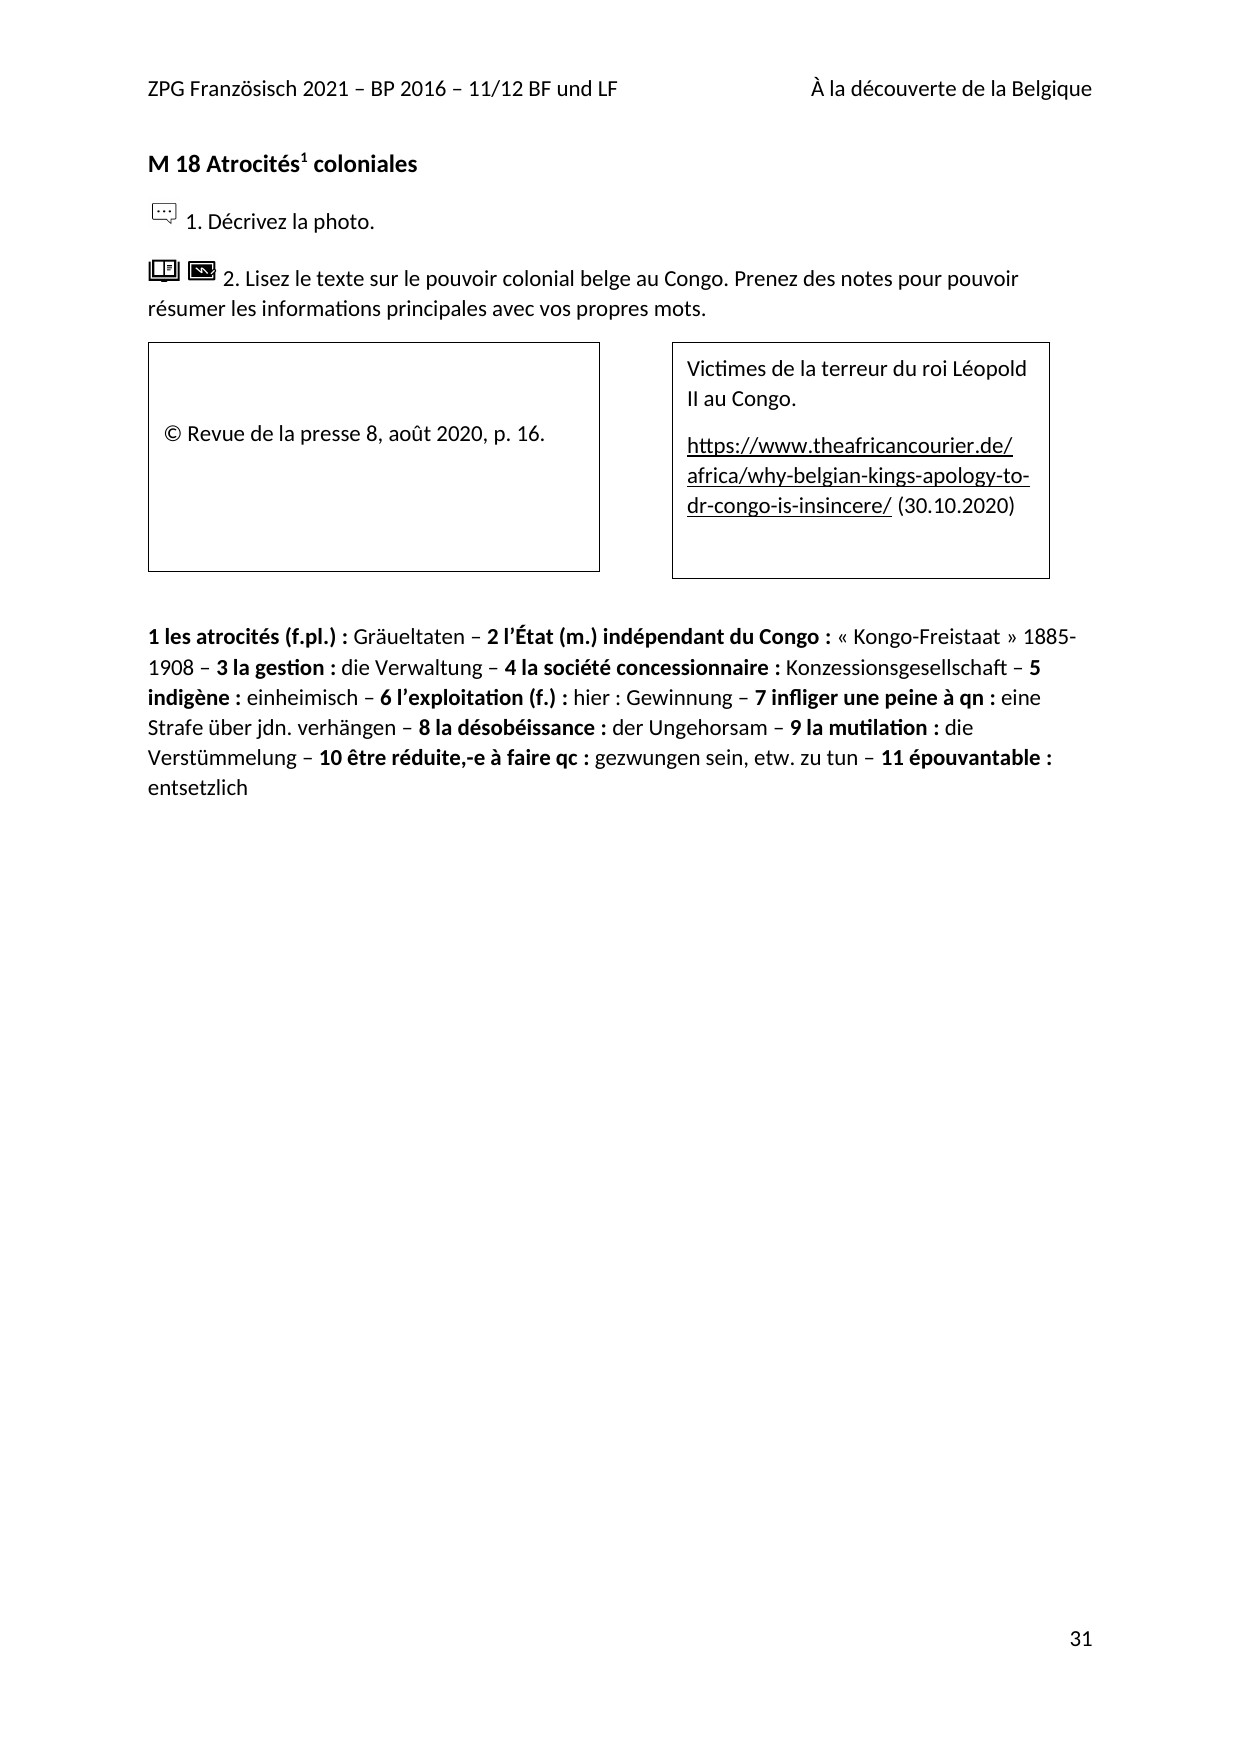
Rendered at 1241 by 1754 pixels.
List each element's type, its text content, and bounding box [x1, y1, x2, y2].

text 1 les atrocités (f.pl.) : Gräueltaten – 2 l’État (m.) indépendant du Congo : « Kongo-Freistaat » 1885-1908 – 3 la gestion : die Verwaltung – 4 la société concessionnaire : Konzessionsgesellschaft – 5 indigène : einheimisch – 6 l’exploitation (f.) : hier : Gewinnung – 7 infliger une peine à qn : eine Strafe über jdn. verhängen – 8 la désobéissance : der Ungehorsam – 9 la mutilation : die Verstümmelung – 10 être réduite,-e à faire qc : gezwungen sein, etw. zu tun – 11 épouvantable : entsetzlich [148, 622, 1092, 802]
picture [185, 254, 218, 287]
text 2. Lisez le texte sur le pouvoir colonial belge au Congo. Prenez des notes pour pouvoir résumer les informations principales avec vos propres mots. [148, 254, 1092, 322]
picture [147, 197, 181, 230]
picture [147, 254, 181, 287]
text M 18 Atrocités1 coloniales [148, 148, 1092, 178]
text 1. Décrivez la photo. [148, 197, 1092, 235]
